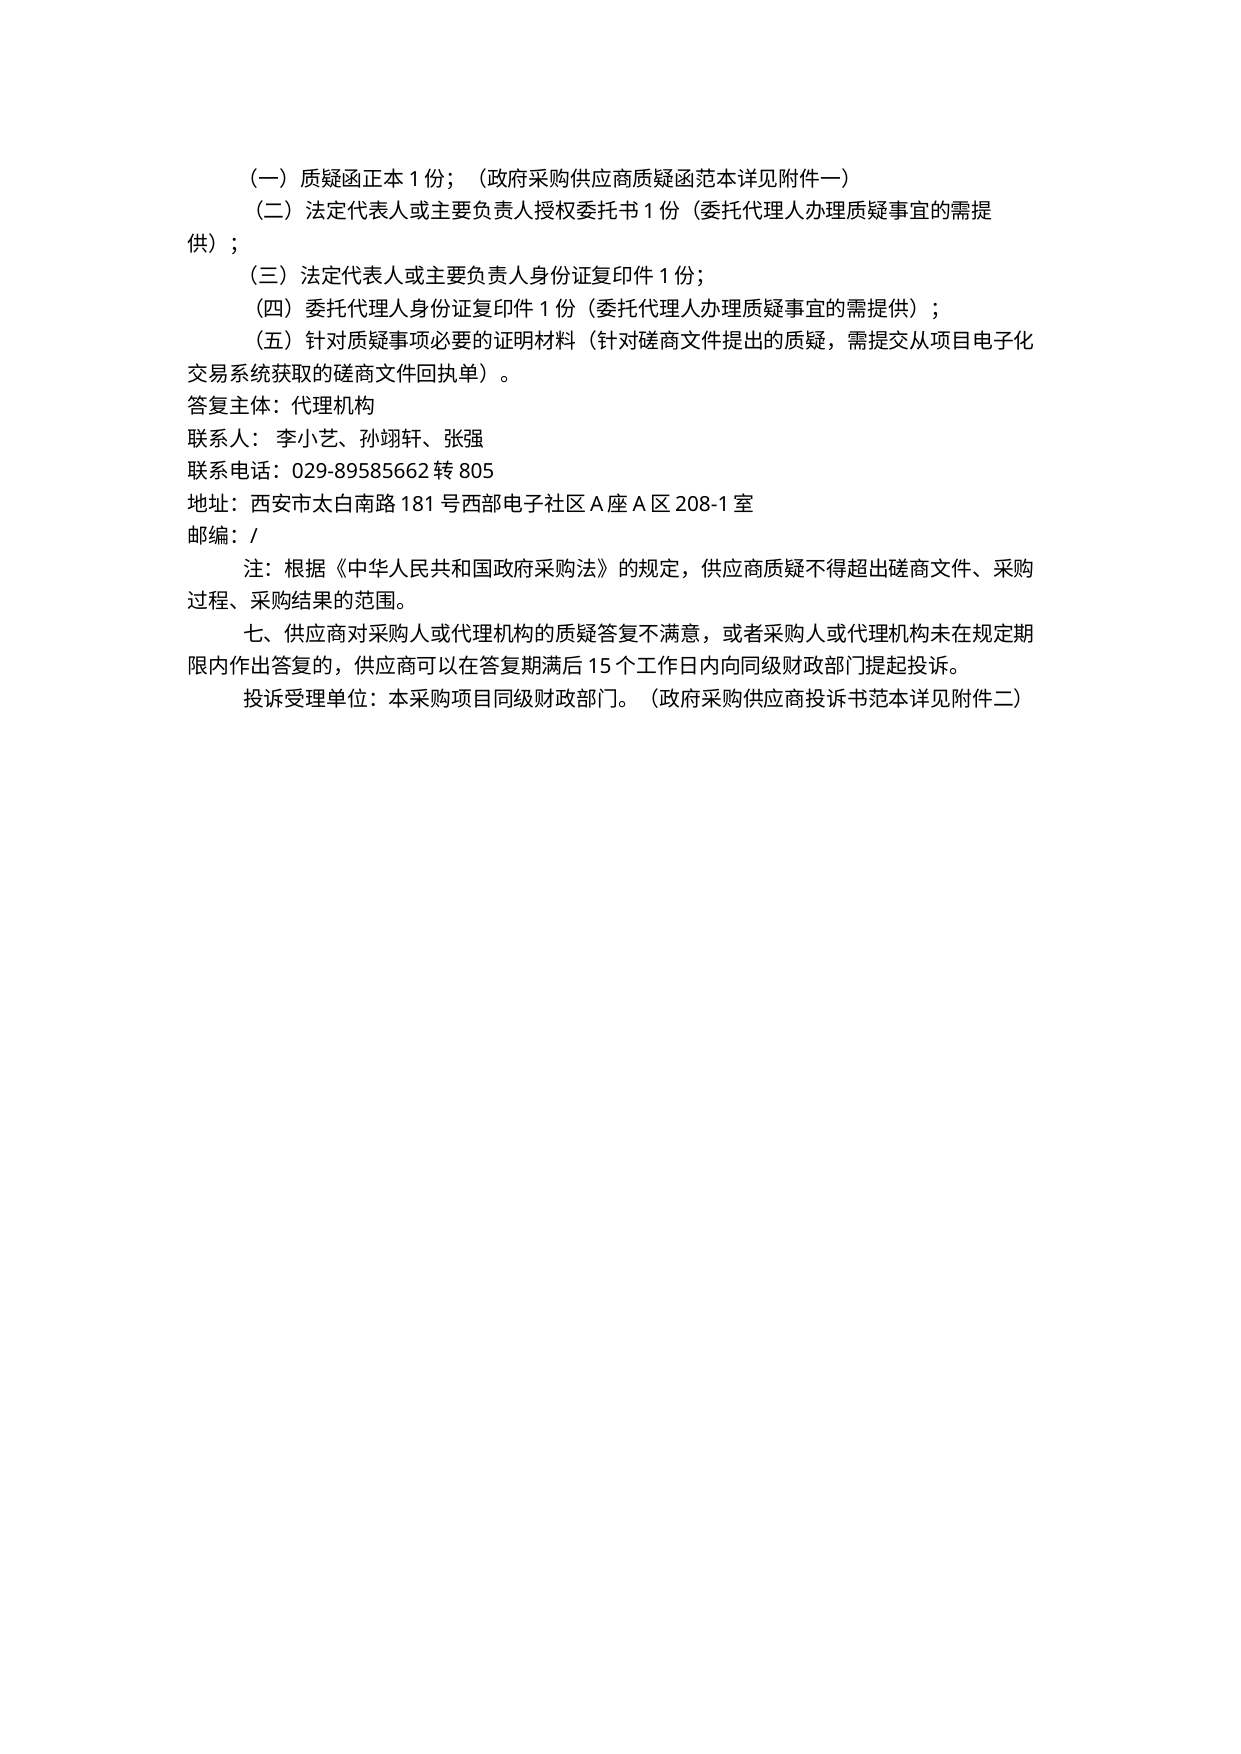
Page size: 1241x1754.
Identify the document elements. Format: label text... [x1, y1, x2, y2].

text 联系电话：029-89585662转805 [187, 454, 1053, 487]
text 邮编：/ [187, 519, 1053, 552]
text （二）法定代表人或主要负责人授权委托书1份（委托代理人办理质疑事宜的需提供）； [187, 194, 1053, 259]
text （四）委托代理人身份证复印件1份（委托代理人办理质疑事宜的需提供）； [187, 292, 1053, 324]
text （一）质疑函正本1份；（政府采购供应商质疑函范本详见附件一） [187, 162, 1053, 194]
text 联系人： 李小艺、孙翊轩、张强 [187, 422, 1053, 454]
text 投诉受理单位：本采购项目同级财政部门。（政府采购供应商投诉书范本详见附件二） [187, 682, 1053, 714]
text 注：根据《中华人民共和国政府采购法》的规定，供应商质疑不得超出磋商文件、采购过程、采购结果的范围。 [187, 552, 1053, 617]
text 七、供应商对采购人或代理机构的质疑答复不满意，或者采购人或代理机构未在规定期限内作出答复的，供应商可以在答复期满后15个工作日内向同级财政部门提起投诉。 [187, 617, 1053, 682]
text 地址：西安市太白南路181号西部电子社区A座A区208-1室 [187, 487, 1053, 519]
text （三）法定代表人或主要负责人身份证复印件1份； [187, 259, 1053, 292]
text （五）针对质疑事项必要的证明材料（针对磋商文件提出的质疑，需提交从项目电子化交易系统获取的磋商文件回执单）。 [187, 324, 1053, 389]
text 答复主体：代理机构 [187, 389, 1053, 422]
